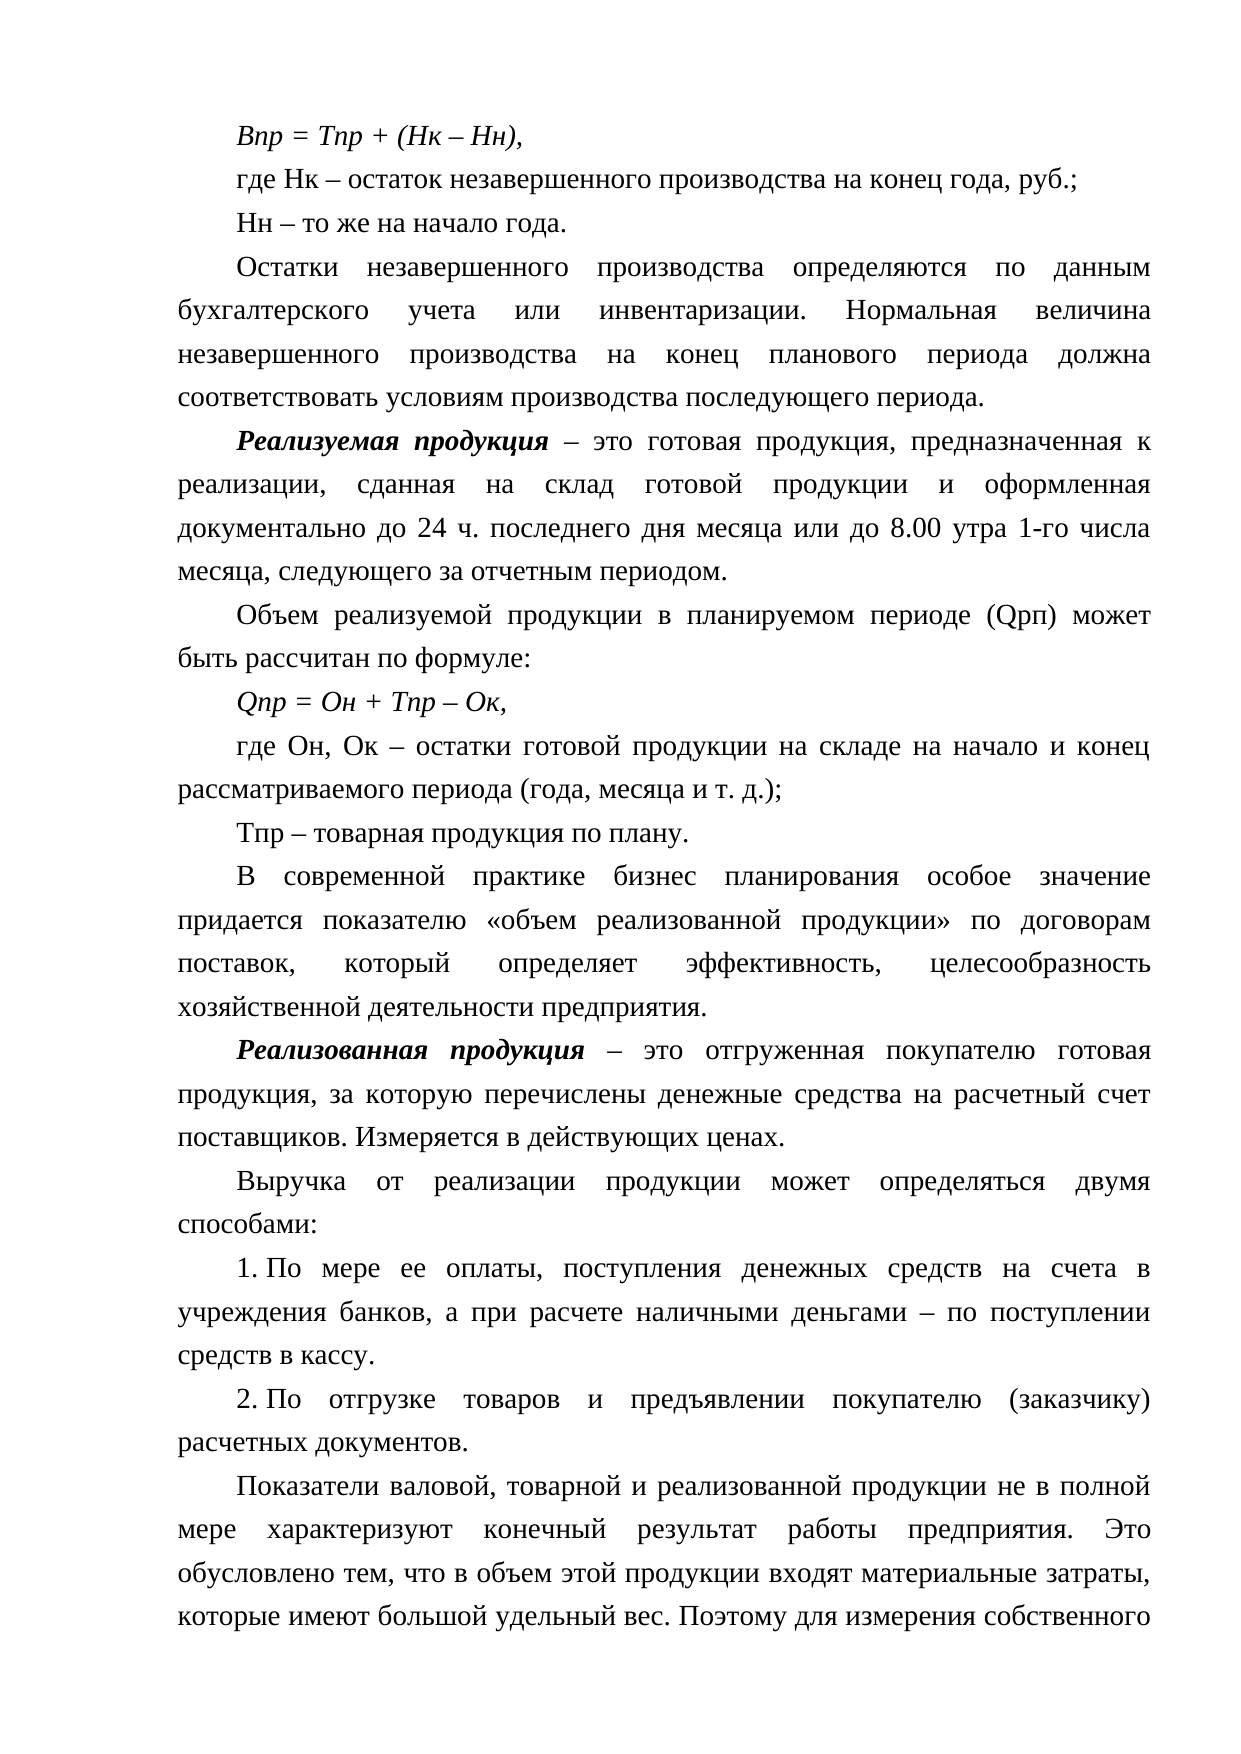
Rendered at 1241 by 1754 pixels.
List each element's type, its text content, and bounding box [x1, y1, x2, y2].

text Реализованная продукция – это отгруженная покупателю готовая продукция, за которую перечислены денежные средства на расчетный счет поставщиков. Измеряется в действующих ценах. [177, 1032, 1152, 1153]
text Тпр – товарная продукция по плану. [177, 815, 1152, 848]
text Реализуемая продукция – это готовая продукция, предназначенная к реализации, сданная на склад готовой продукции и оформленная документально до 24 ч. последнего дня месяца или до 8.00 утра 1-го числа месяца, следующего за отчетным периодом. [177, 423, 1152, 587]
text где Нк – остаток незавершенного производства на конец года, руб.; [177, 162, 1152, 195]
text Впр = Тпр + (Нк – Нн), [177, 118, 1152, 152]
text Выручка от реализации продукции может определяться двумя способами: [177, 1163, 1152, 1240]
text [177, 1468, 1152, 1632]
text Остатки незавершенного производства определяются по данным бухгалтерского учета или инвентаризации. Нормальная величина незавершенного производства на конец планового периода должна соответствовать условиям производства последующего периода. [177, 249, 1152, 413]
text где Он, Ок – остатки готовой продукции на складе на начало и конец рассматриваемого периода (года, месяца и т. д.); [177, 728, 1152, 805]
text Qпр = Он + Тпр – Ок, [177, 684, 1152, 718]
text Нн – то же на начало года. [177, 205, 1152, 239]
text 2. По отгрузке товаров и предъявлении покупателю (заказчику) расчетных документов. [177, 1381, 1152, 1458]
text 1. По мере ее оплаты, поступления денежных средств на счета в учреждения банков, а при расчете наличными деньгами – по поступлении средств в кассу. [177, 1250, 1152, 1371]
text В современной практике бизнес планирования особое значение придается показателю «объем реализованной продукции» по договорам поставок, который определяет эффективность, целесообразность хозяйственной деятельности предприятия. [177, 858, 1152, 1022]
text Объем реализуемой продукции в планируемом периоде (Qрп) может быть рассчитан по формуле: [177, 597, 1152, 674]
